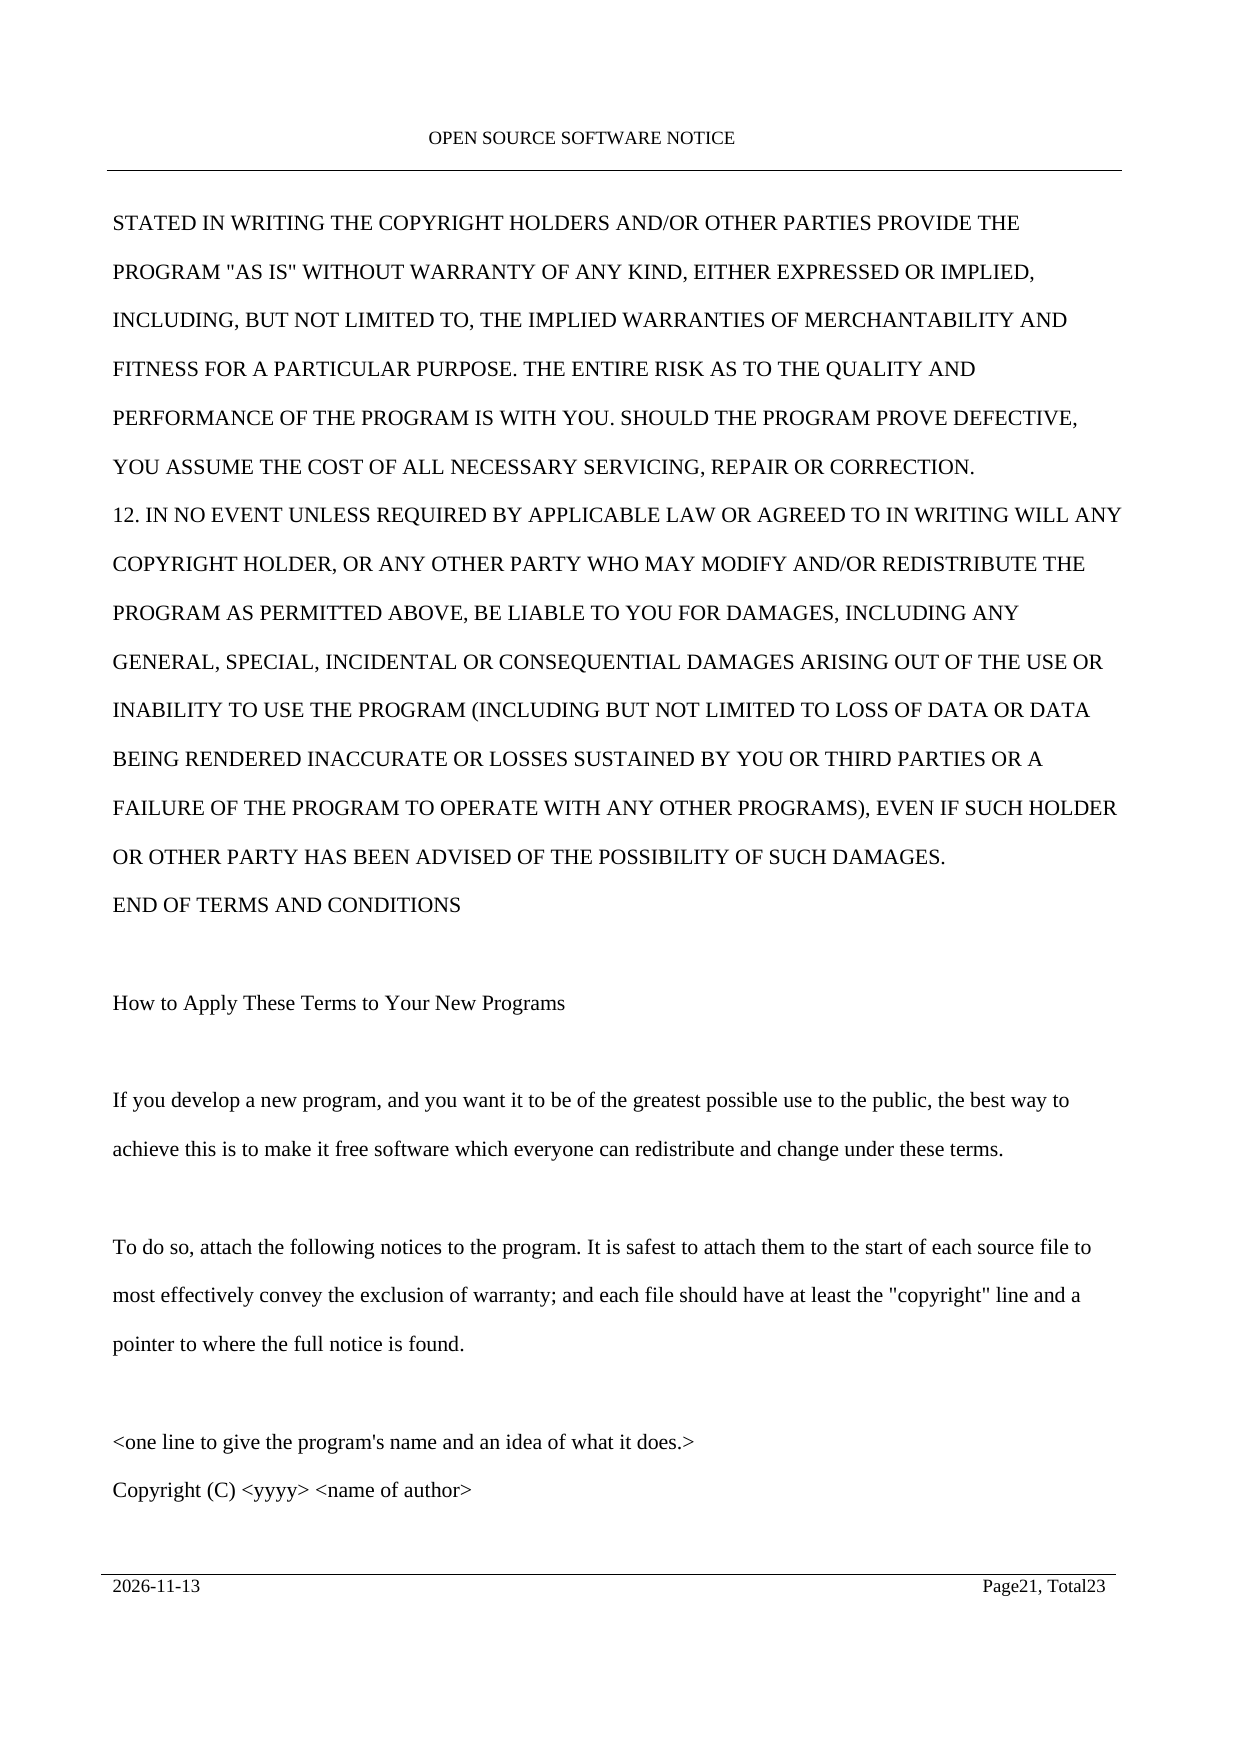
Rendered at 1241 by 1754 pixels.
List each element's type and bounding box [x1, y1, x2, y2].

text [112, 206, 1128, 1506]
